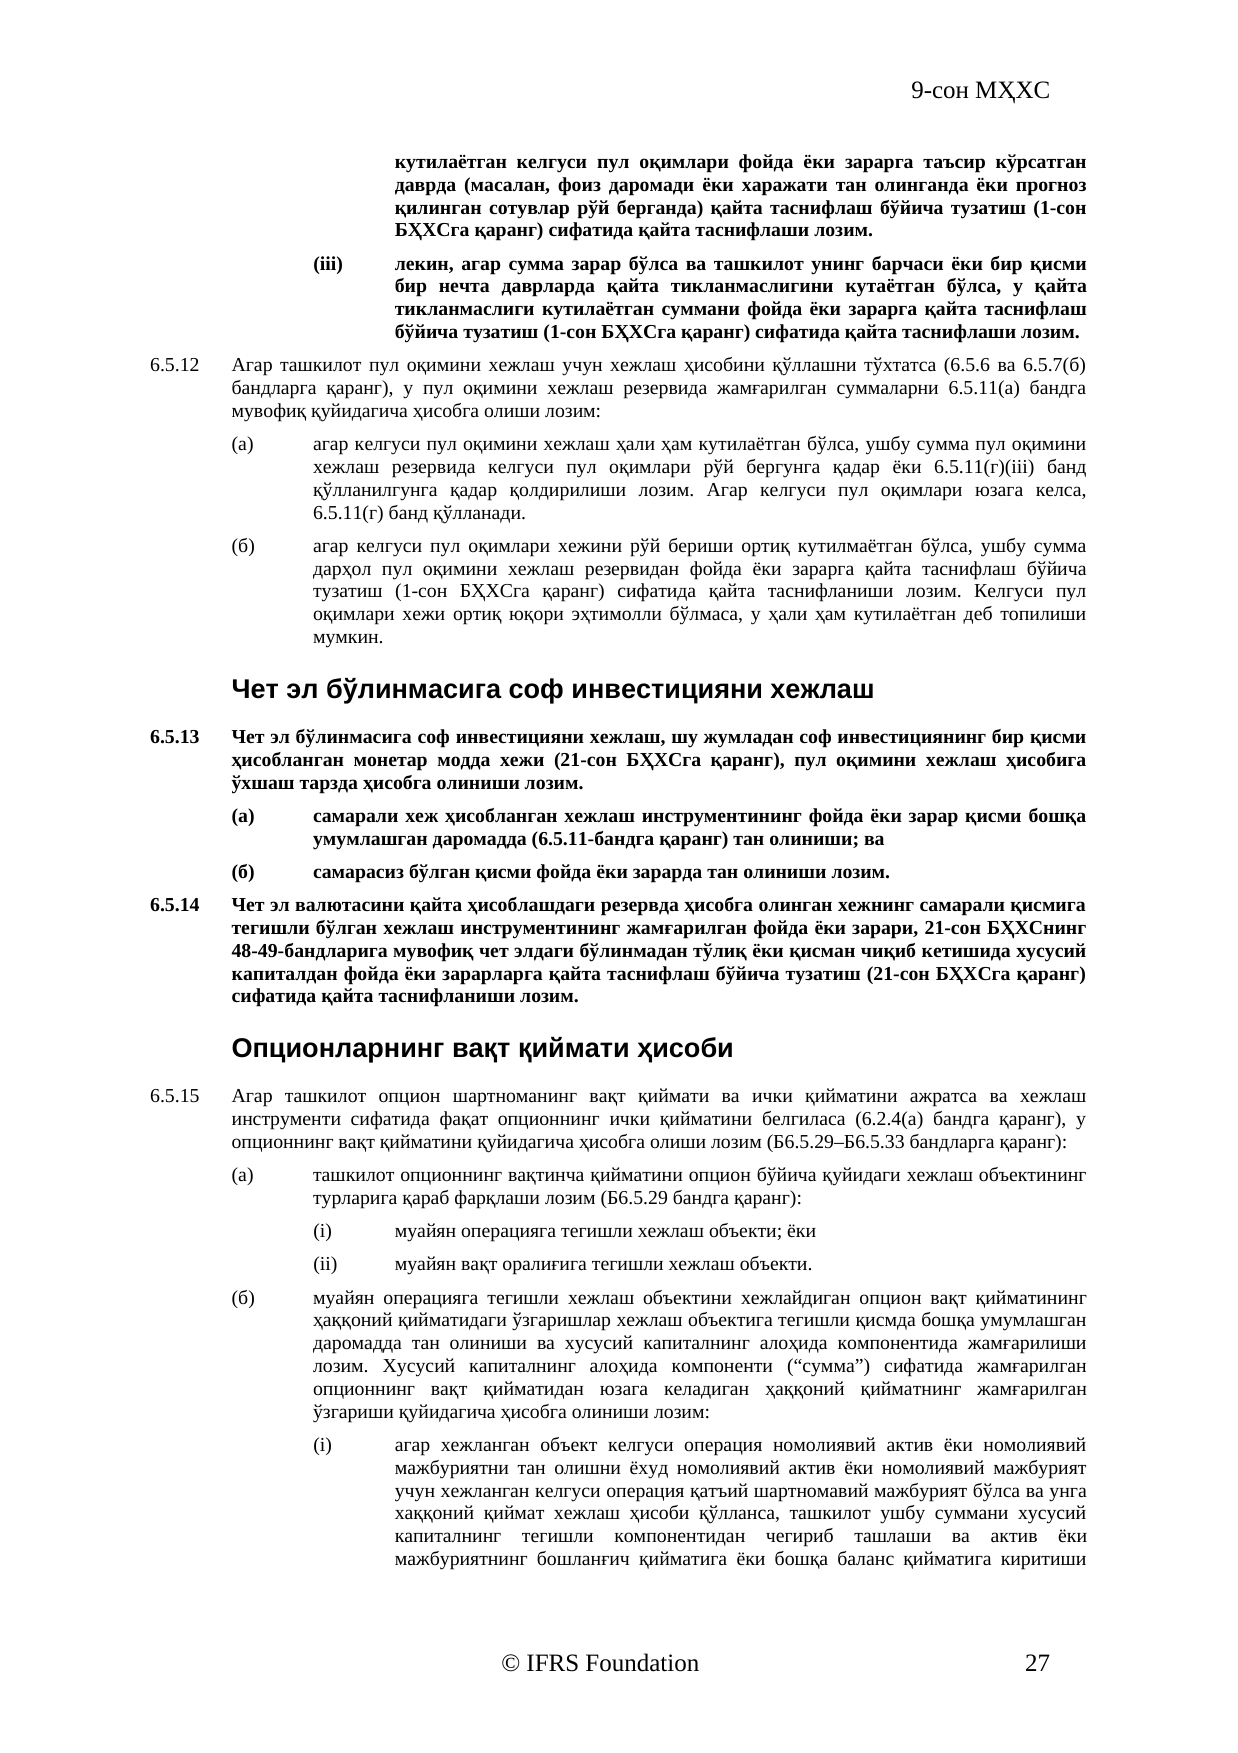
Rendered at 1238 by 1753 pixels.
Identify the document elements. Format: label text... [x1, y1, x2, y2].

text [313, 150, 1087, 241]
text 6.5.14 Чет эл валютасини қайта ҳисоблашдаги резервда ҳисобга олинган хежнинг самарали қисмига тегишли бўлган хежлаш инструментининг жамғарилган фойда ёки зарари, 21-сон БҲХСнинг 48-49-бандларига мувофиқ чет элдаги бўлинмадан тўлиқ ёки қисман чиқиб кетишида хусусий капиталдан фойда ёки зарарларга қайта таснифлаш бўйича тузатиш (21-сон БҲХСга қаранг) сифатида қайта таснифланиши лозим. [150, 893, 1087, 1007]
text (а) агар келгуси пул оқимини хежлаш ҳали ҳам кутилаётган бўлса, ушбу сумма пул оқимини хежлаш резервида келгуси пул оқимлари рўй бергунга қадар ёки 6.5.11(г)(iii) банд қўлланилгунга қадар қолдирилиши лозим. Агар келгуси пул оқимлари юзага келса, 6.5.11(г) банд қўлланади. [231, 432, 1087, 523]
text (ii) муайян вақт оралиғига тегишли хежлаш объекти. [313, 1252, 1087, 1275]
text 6.5.15 Агар ташкилот опцион шартноманинг вақт қиймати ва ички қийматини ажратса ва хежлаш инструменти сифатида фақат опционнинг ички қийматини белгиласа (6.2.4(а) бандга қаранг), у опционнинг вақт қийматини қуйидагича ҳисобга олиши лозим (Б6.5.29–Б6.5.33 бандларга қаранг): [150, 1084, 1087, 1153]
text (i) муайян операцияга тегишли хежлаш объекти; ёки [313, 1219, 1087, 1242]
text 6.5.12 Агар ташкилот пул оқимини хежлаш учун хежлаш ҳисобини қўллашни тўхтатса (6.5.6 ва 6.5.7(б) бандларга қаранг), у пул оқимини хежлаш резервида жамғарилган суммаларни 6.5.11(а) бандга мувофиқ қуйидагича ҳисобга олиши лозим: [150, 353, 1087, 422]
text (б) самарасиз бўлган қисми фойда ёки зарарда тан олиниши лозим. [231, 860, 1087, 883]
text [313, 1433, 1087, 1570]
text 6.5.13 Чет эл бўлинмасига соф инвестицияни хежлаш, шу жумладан соф инвестициянинг бир қисми ҳисобланган монетар модда хежи (21-сон БҲХСга қаранг), пул оқимини хежлаш ҳисобига ўхшаш тарзда ҳисобга олиниши лозим. [150, 725, 1087, 793]
text (б) муайян операцияга тегишли хежлаш объектини хежлайдиган опцион вақт қийматининг ҳаққоний қийматидаги ўзгаришлар хежлаш объектига тегишли қисмда бошқа умумлашган даромадда тан олиниши ва хусусий капиталнинг алоҳида компонентида жамғарилиши лозим. Хусусий капиталнинг алоҳида компоненти (“сумма”) сифатида жамғарилган опционнинг вақт қийматидан юзага келадиган ҳаққоний қийматнинг жамғарилган ўзгариши қуйидагича ҳисобга олиниши лозим: [231, 1286, 1087, 1422]
text Чет эл бўлинмасига соф инвестицияни хежлаш [231, 673, 1087, 704]
text (iii) лекин, агар сумма зарар бўлса ва ташкилот унинг барчаси ёки бир қисми бир нечта даврларда қайта тикланмаслигини кутаётган бўлса, у қайта тикланмаслиги кутилаётган суммани фойда ёки зарарга қайта таснифлаш бўйича тузатиш (1-сон БҲХСга қаранг) сифатида қайта таснифлаши лозим. [313, 252, 1087, 343]
text (а) самарали хеж ҳисобланган хежлаш инструментининг фойда ёки зарар қисми бошқа умумлашган даромадда (6.5.11-бандга қаранг) тан олиниши; ва [231, 804, 1087, 849]
text Опционларнинг вақт қиймати ҳисоби [231, 1032, 1087, 1063]
text (а) ташкилот опционнинг вақтинча қийматини опцион бўйича қуйидаги хежлаш объектининг турларига қараб фарқлаши лозим (Б6.5.29 бандга қаранг): [231, 1163, 1087, 1209]
text (б) агар келгуси пул оқимлари хежини рўй бериши ортиқ кутилмаётган бўлса, ушбу сумма дарҳол пул оқимини хежлаш резервидан фойда ёки зарарга қайта таснифлаш бўйича тузатиш (1-сон БҲХСга қаранг) сифатида қайта таснифланиши лозим. Келгуси пул оқимлари хежи ортиқ юқори эҳтимолли бўлмаса, у ҳали ҳам кутилаётган деб топилиши мумкин. [231, 534, 1087, 648]
